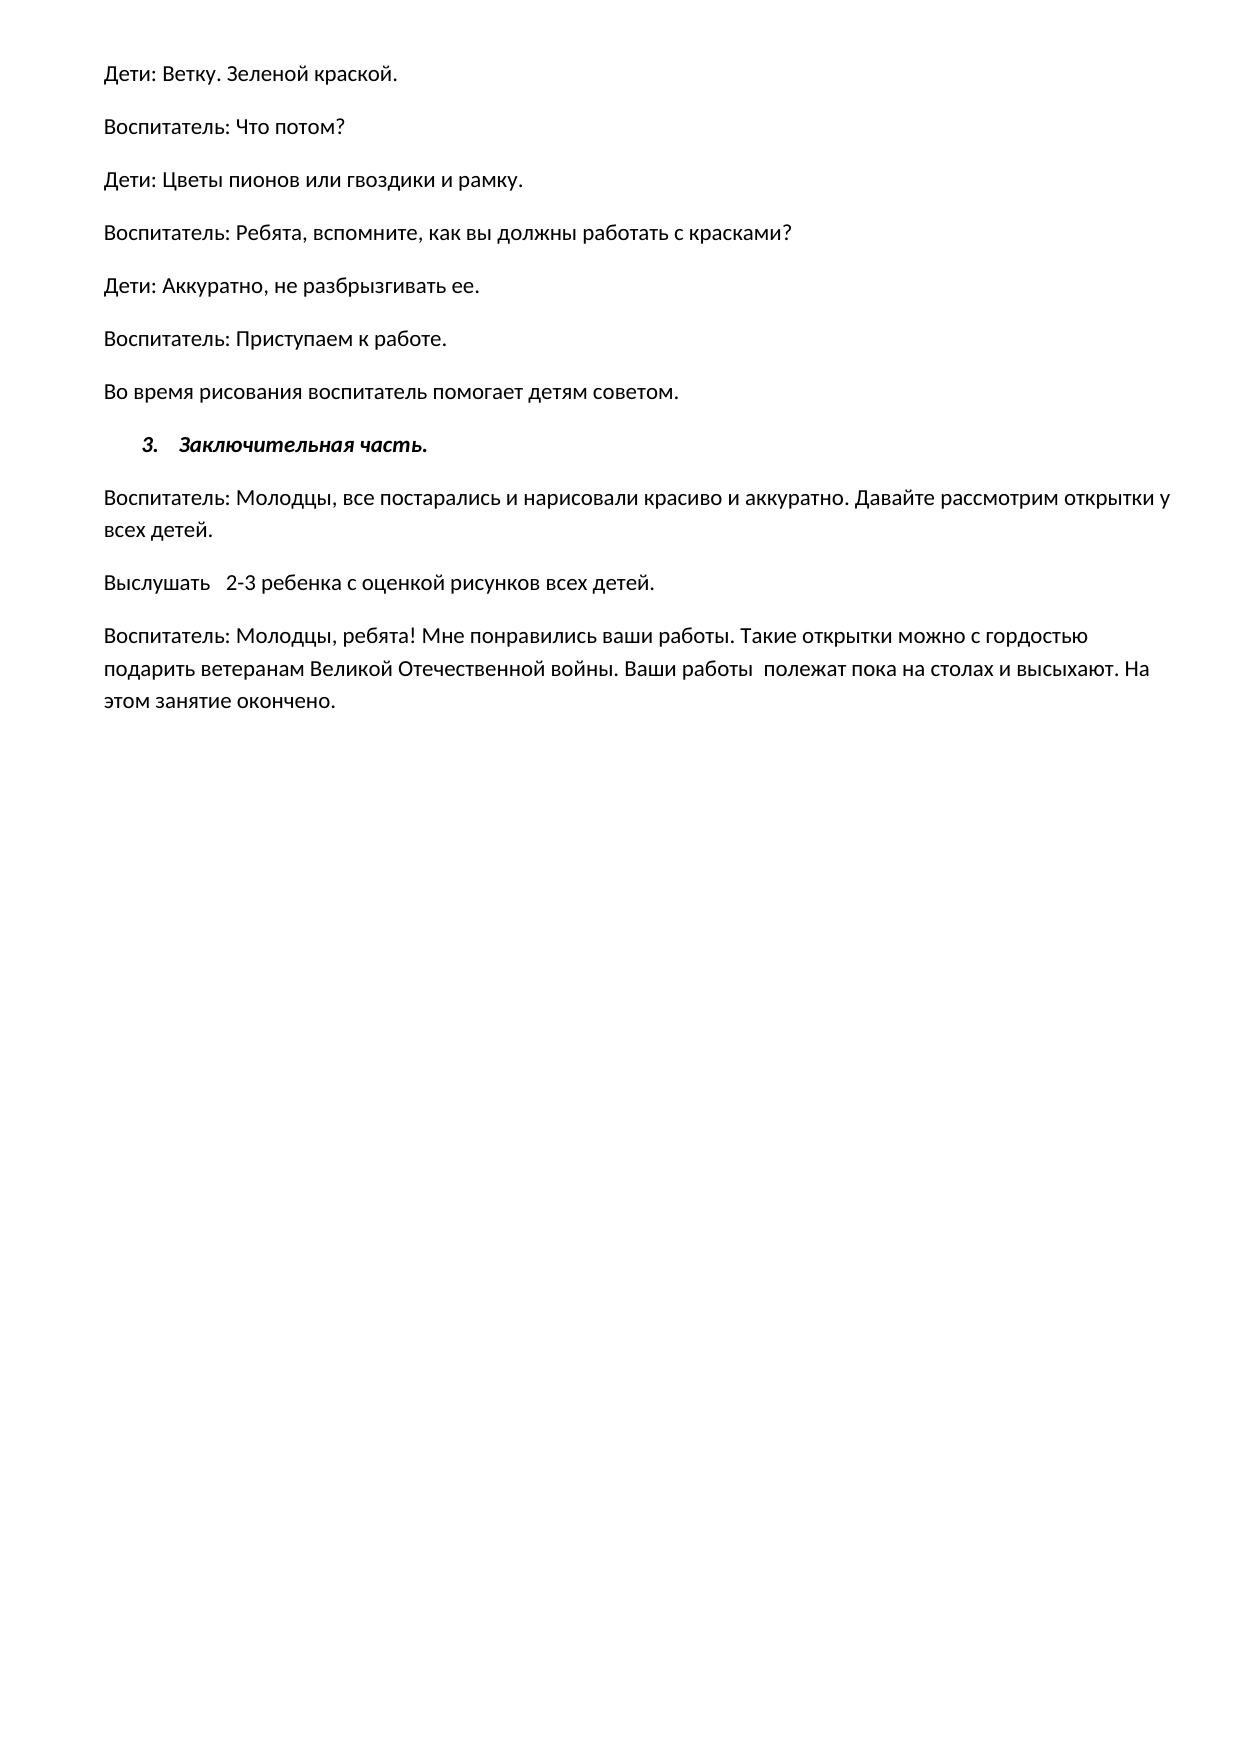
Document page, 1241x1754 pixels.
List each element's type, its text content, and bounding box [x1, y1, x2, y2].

text Во время рисования воспитатель помогает детям советом. [103, 377, 1181, 405]
text Воспитатель: Ребята, вспомните, как вы должны работать с красками? [103, 218, 1181, 246]
text Воспитатель: Приступаем к работе. [103, 324, 1181, 352]
text Дети: Аккуратно, не разбрызгивать ее. [103, 271, 1181, 299]
text Воспитатель: Молодцы, все постарались и нарисовали красиво и аккуратно. Давайте рассмотрим открытки у всех детей. [103, 483, 1181, 543]
list Заключительная часть. [141, 430, 1181, 458]
text Воспитатель: Что потом? [103, 112, 1181, 140]
text Выслушать 2-3 ребенка с оценкой рисунков всех детей. [103, 568, 1181, 597]
text Воспитатель: Молодцы, ребята! Мне понравились ваши работы. Такие открытки можно с гордостью подарить ветеранам Великой Отечественной войны. Ваши работы полежат пока на столах и высыхают. На этом занятие окончено. [103, 622, 1181, 714]
text Дети: Ветку. Зеленой краской. [103, 59, 1181, 87]
text Дети: Цветы пионов или гвоздики и рамку. [103, 165, 1181, 193]
